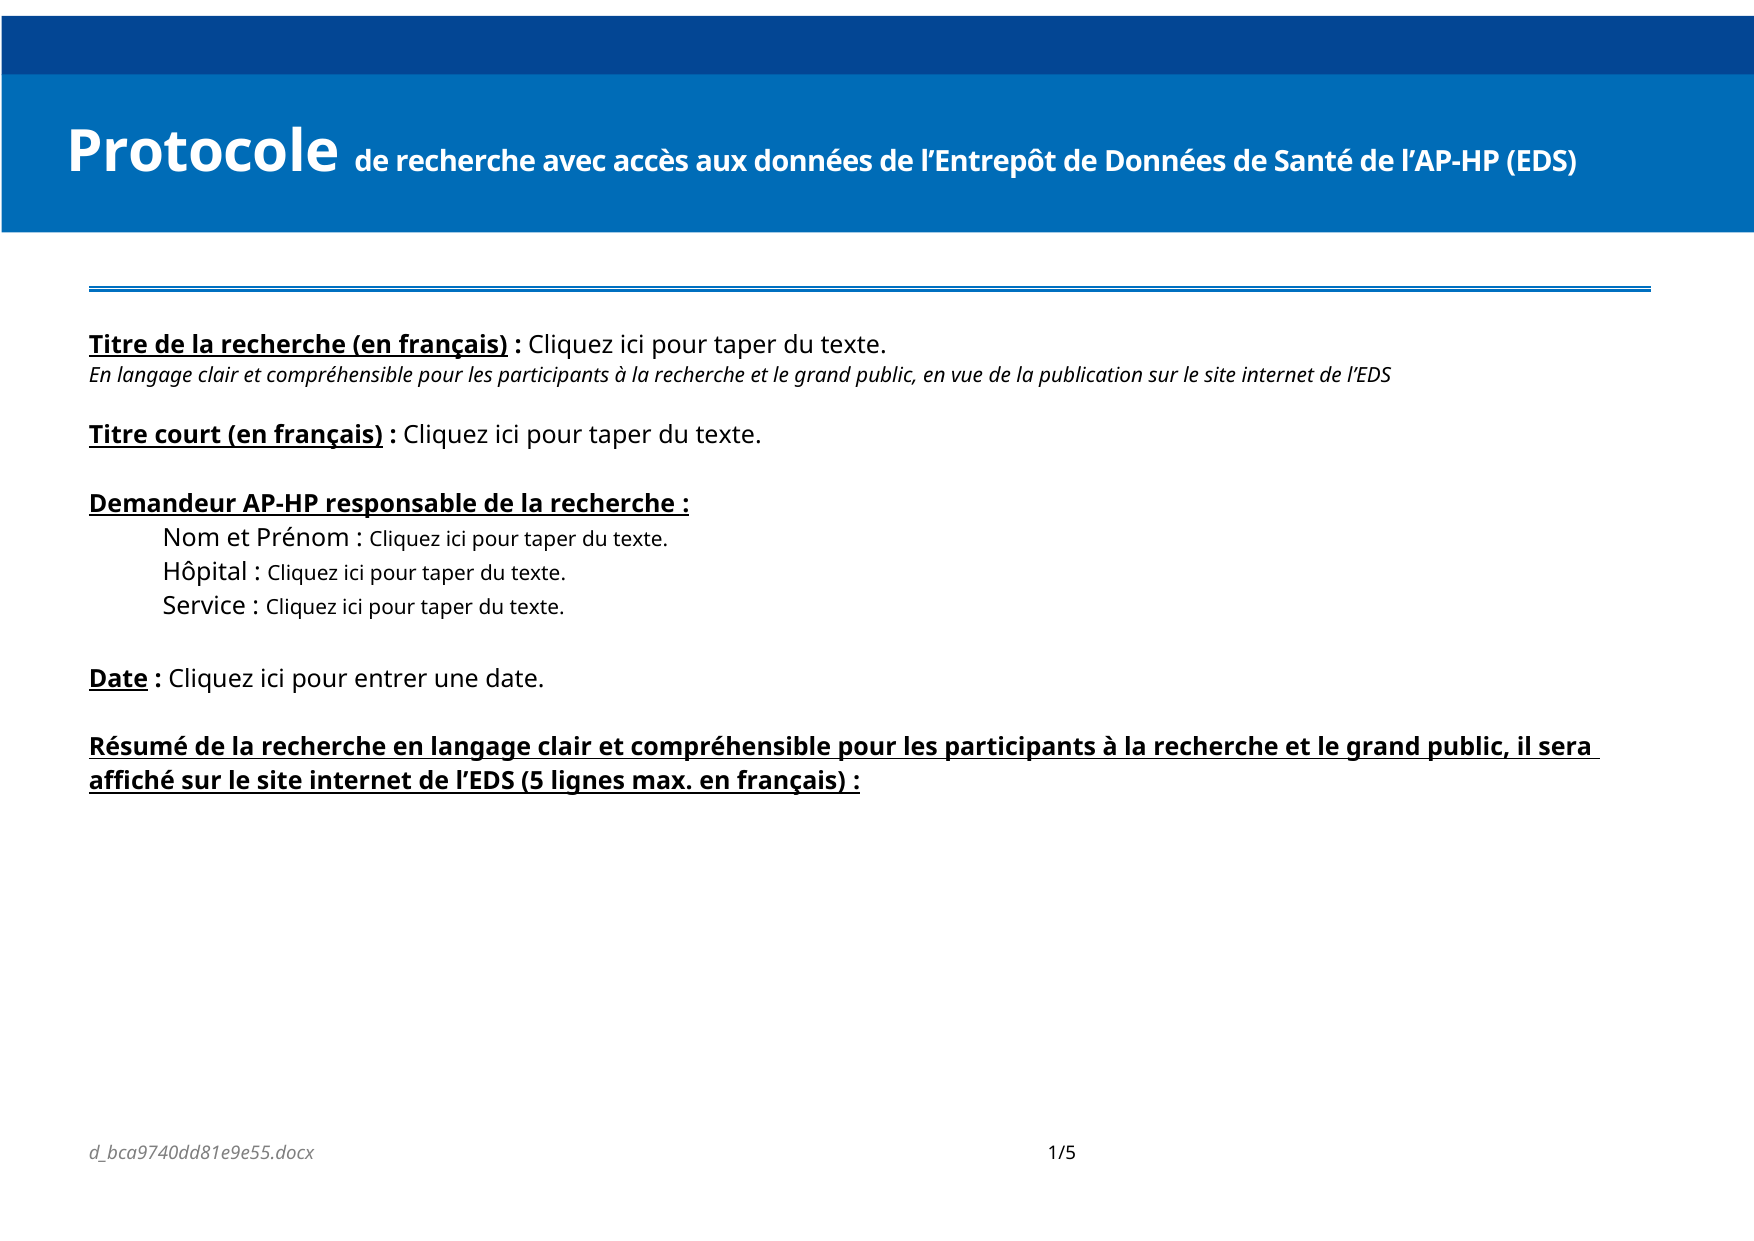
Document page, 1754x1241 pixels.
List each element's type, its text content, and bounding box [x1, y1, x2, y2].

text Service : [89, 587, 1636, 622]
text Nom et Prénom : [89, 519, 1636, 553]
subtitle Résumé de la recherche en langage clair et compréhensible pour les participants à la recherche et le grand public, il sera affiché sur le site internet de l’EDS (5 lignes max. en français) : [89, 729, 1651, 797]
subtitle Demandeur AP-HP responsable de la recherche : [89, 485, 1651, 519]
subtitle Titre de la recherche (en français) : [89, 326, 1651, 360]
text Hôpital : [89, 553, 1636, 587]
subtitle Titre court (en français) : [89, 417, 1651, 451]
subtitle En langage clair et compréhensible pour les participants à la recherche et le grand public, en vue de la publication sur le site internet de l’EDS [89, 360, 1651, 389]
subtitle Date : [89, 661, 1651, 695]
